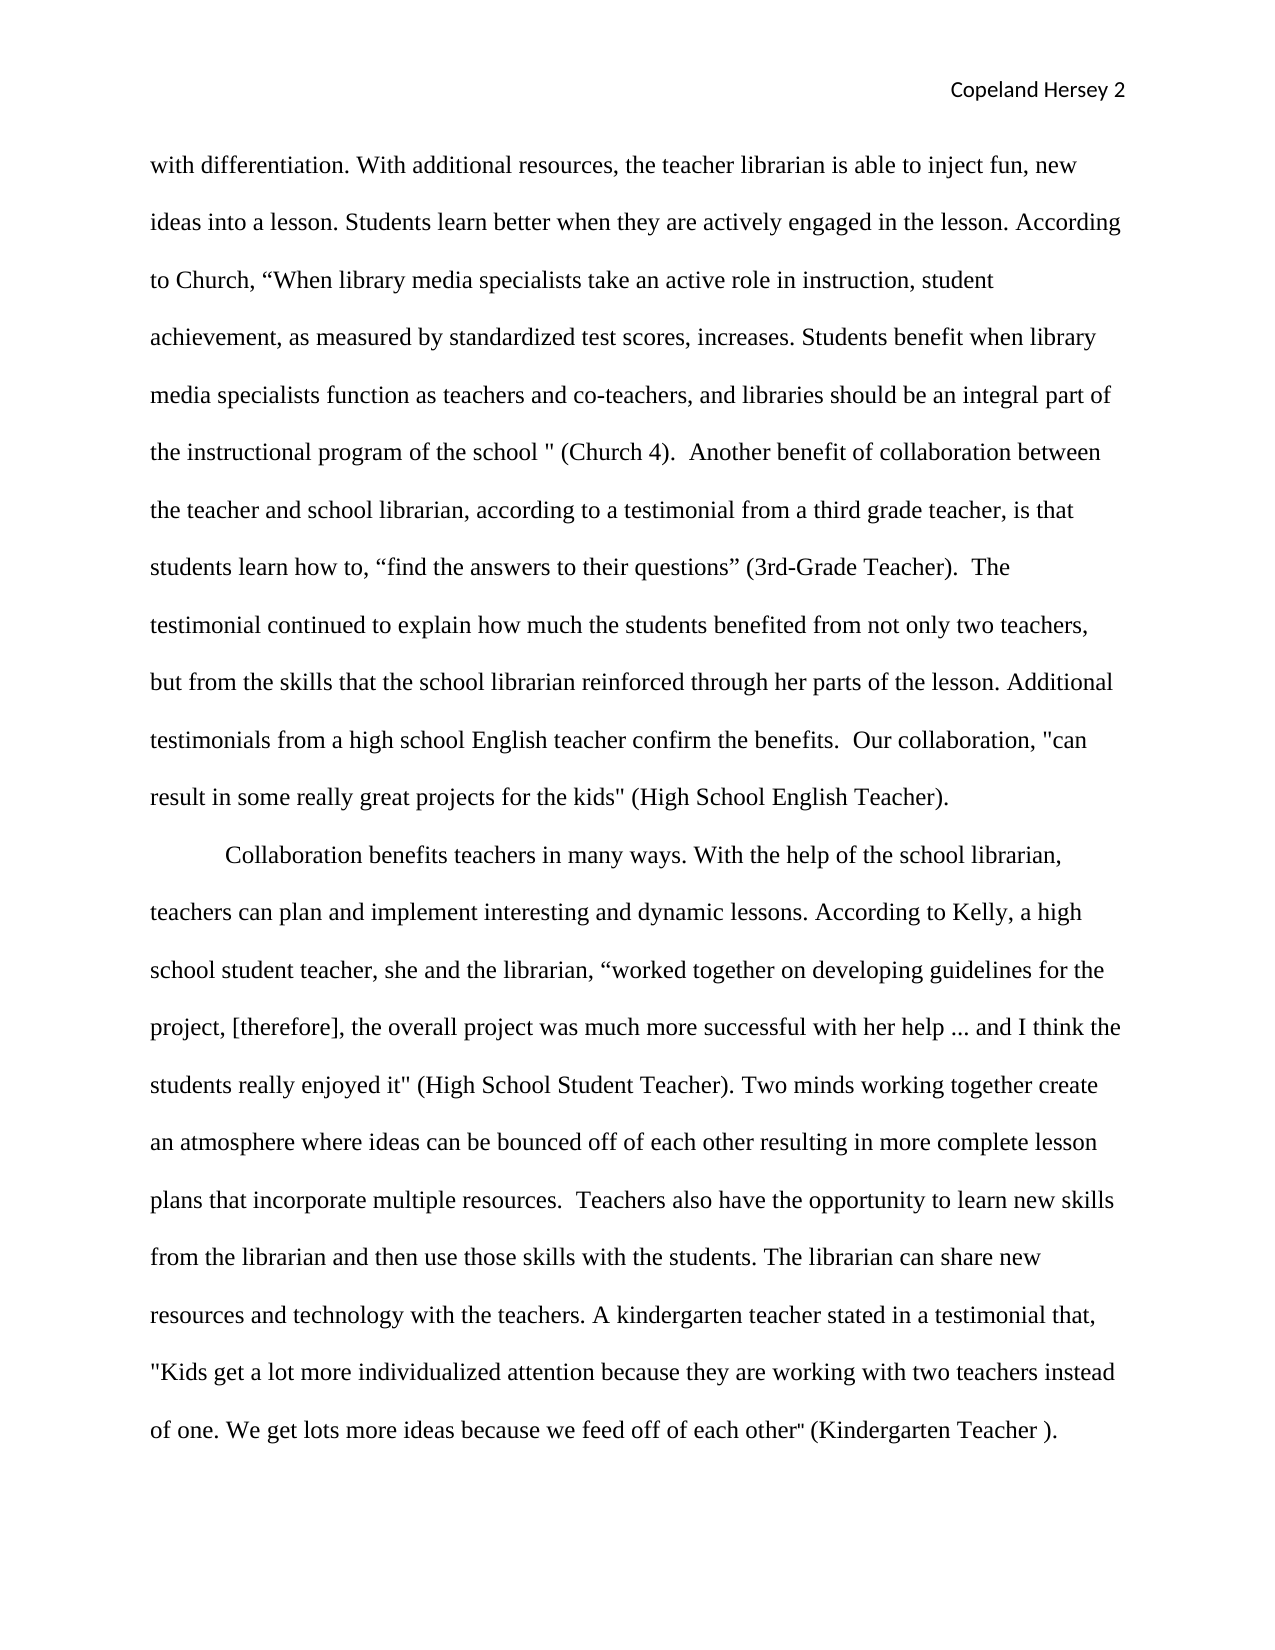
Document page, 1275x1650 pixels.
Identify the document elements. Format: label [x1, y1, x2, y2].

text [150, 150, 1125, 811]
text [150, 840, 1125, 1444]
